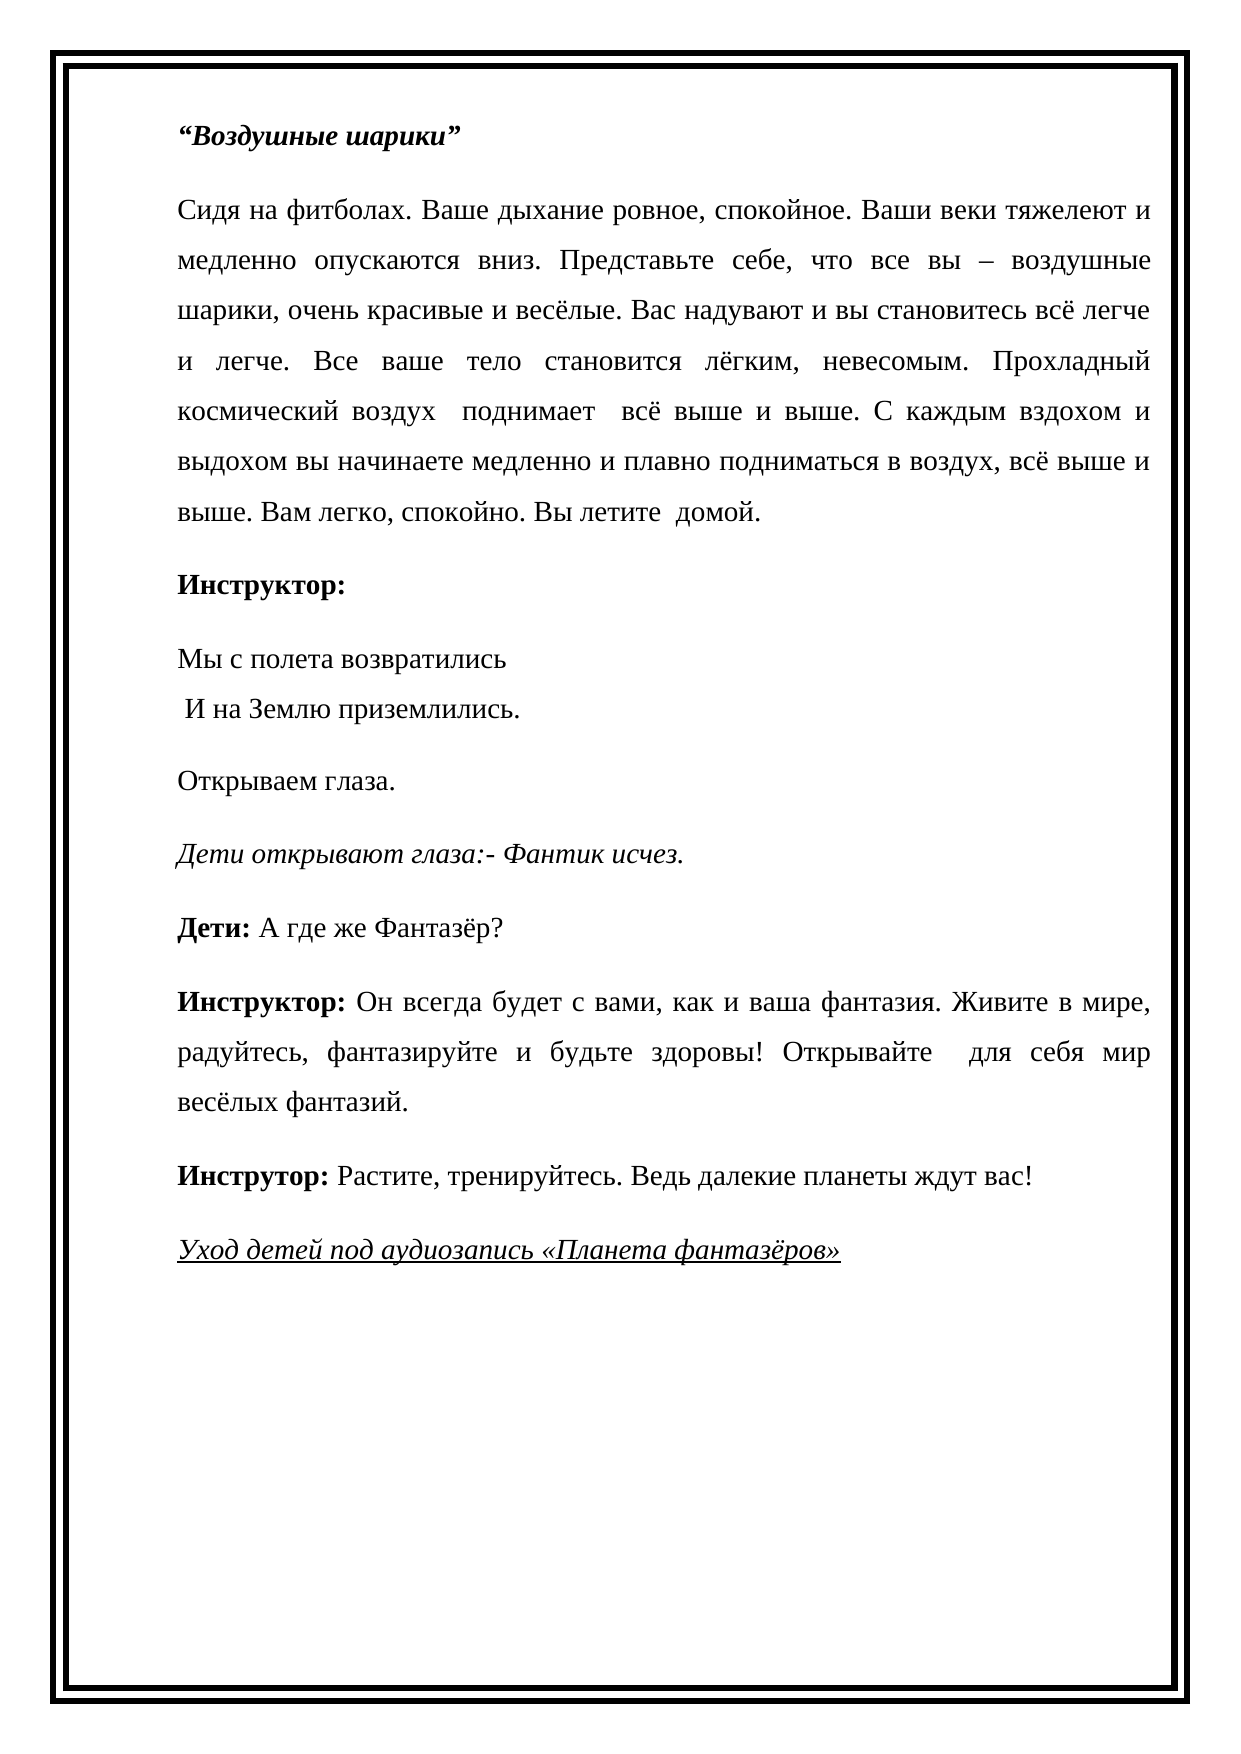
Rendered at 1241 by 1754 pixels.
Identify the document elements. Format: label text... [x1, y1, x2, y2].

text Инструтор: Растите, тренируйтесь. Ведь далекие планеты ждут вас! [177, 1158, 1152, 1192]
text Дети открывают глаза:- Фантик исчез. [177, 836, 1152, 870]
text “Воздушные шарики” [177, 118, 1152, 152]
text Сидя на фитболах. Ваше дыхание ровное, спокойное. Ваши веки тяжелеют и медленно опускаются вниз. Представьте себе, что все вы – воздушные шарики, очень красивые и весёлые. Вас надувают и вы становитесь всё легче и легче. Все ваше тело становится лёгким, невесомым. Прохладный космический воздух поднимает всё выше и выше. С каждым вздохом и выдохом вы начинаете медленно и плавно подниматься в воздух, всё выше и выше. Вам легко, спокойно. Вы летите домой. [177, 192, 1152, 527]
text Инструктор: Он всегда будет с вами, как и ваша фантазия. Живите в мире, радуйтесь, фантазируйте и будьте здоровы! Открывайте для себя мир весёлых фантазий. [177, 984, 1152, 1118]
text Инструктор: [177, 567, 1152, 601]
text Дети: А где же Фантазёр? [177, 910, 1152, 944]
text Мы с полета возвратились И на Землю приземлились. [177, 641, 1152, 725]
text Уход детей под аудиозапись «Планета фантазёров» [177, 1232, 1152, 1266]
text Открываем глаза. [177, 763, 1152, 796]
